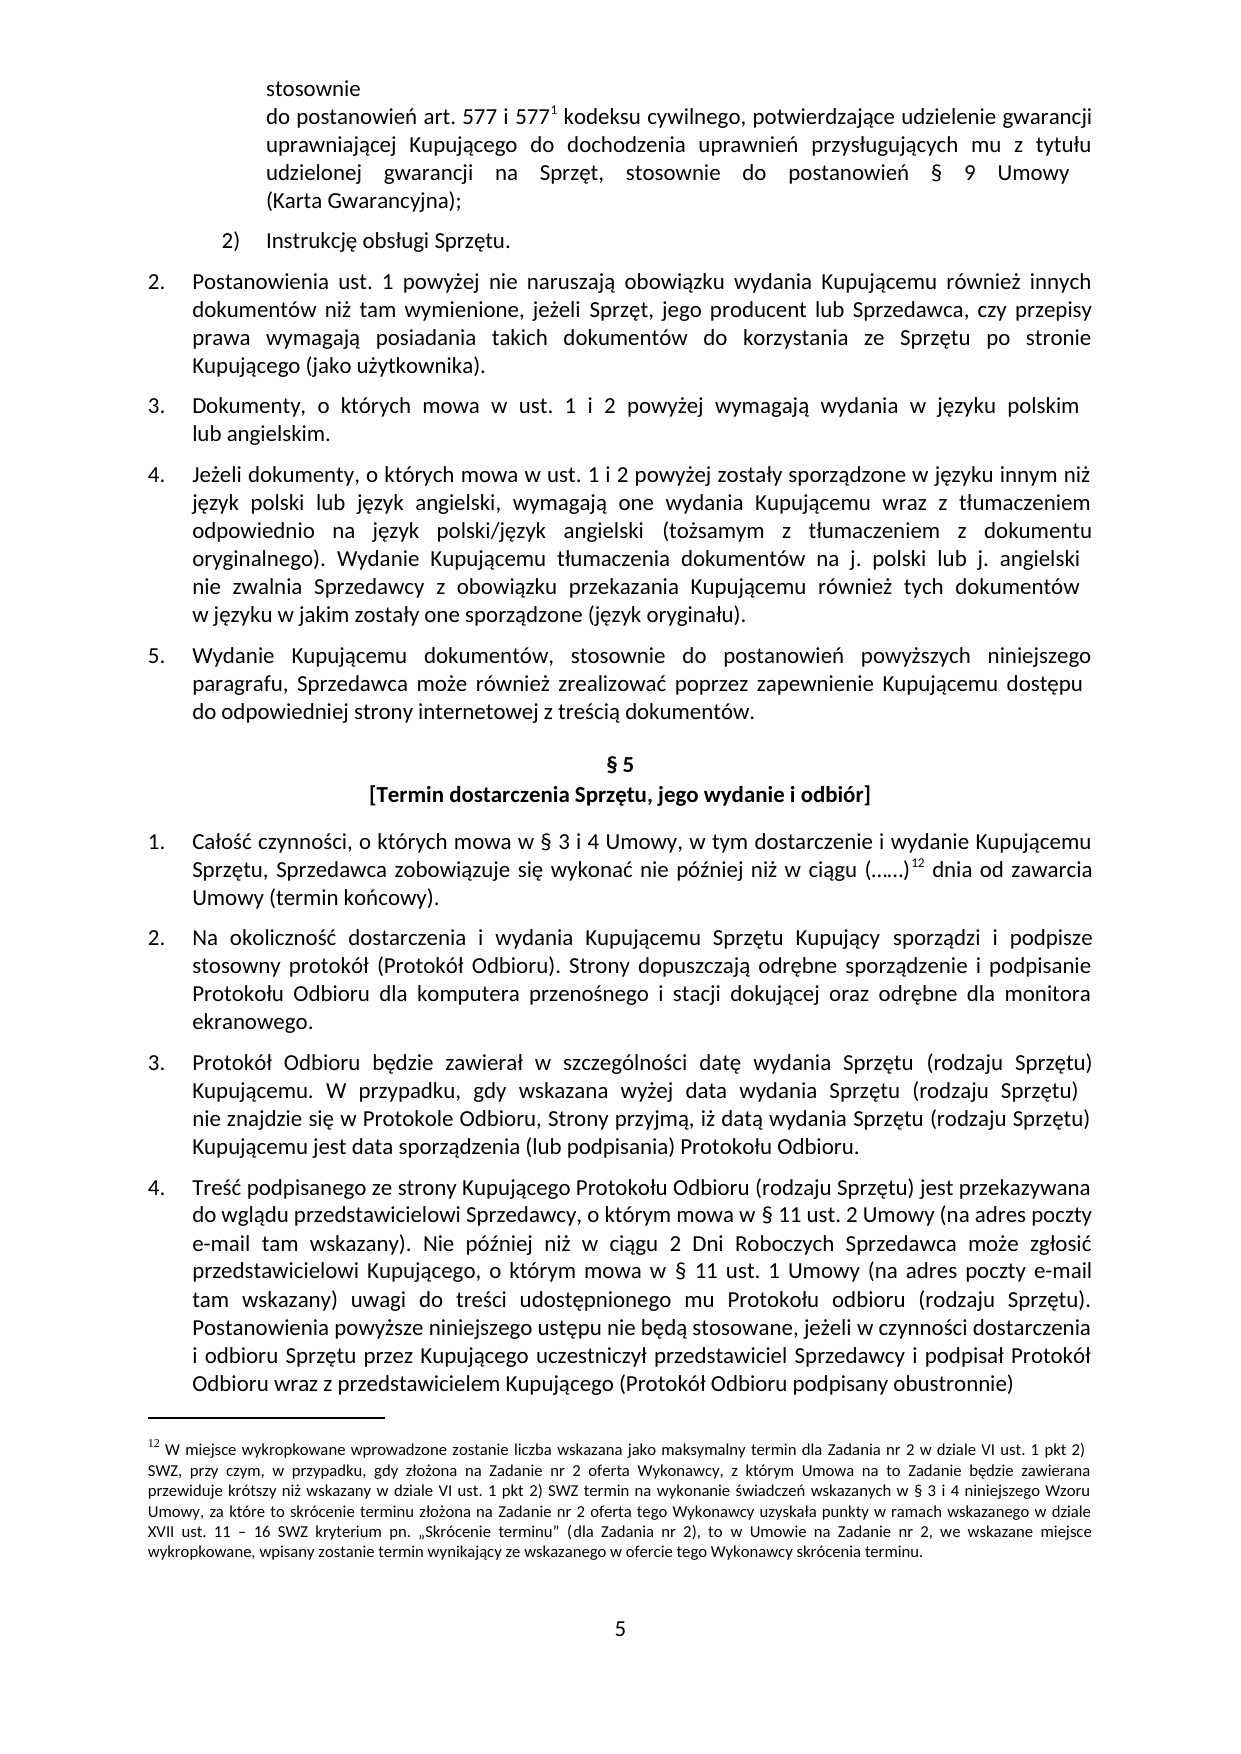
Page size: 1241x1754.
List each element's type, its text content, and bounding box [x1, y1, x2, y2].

list Dokumenty, o których mowa w ust. 1 i 2 powyżej wymagają wydania w języku polskim lub angielskim. [148, 392, 1093, 448]
list Treść podpisanego ze strony Kupującego Protokołu Odbioru (rodzaju Sprzętu) jest przekazywana do wglądu przedstawicielowi Sprzedawcy, o którym mowa w § 11 ust. 2 Umowy (na adres poczty e-mail tam wskazany). Nie później niż w ciągu 2 Dni Roboczych Sprzedawca może zgłosić przedstawicielowi Kupującego, o którym mowa w § 11 ust. 1 Umowy (na adres poczty e-mail tam wskazany) uwagi do treści udostępnionego mu Protokołu odbioru (rodzaju Sprzętu). Postanowienia powyższe niniejszego ustępu nie będą stosowane, jeżeli w czynności dostarczenia i odbioru Sprzętu przez Kupującego uczestniczył przedstawiciel Sprzedawcy i podpisał Protokół Odbioru wraz z przedstawicielem Kupującego (Protokół Odbioru podpisany obustronnie) [148, 1173, 1093, 1397]
list Na okoliczność dostarczenia i wydania Kupującemu Sprzętu Kupujący sporządzi i podpisze stosowny protokół (Protokół Odbioru). Strony dopuszczają odrębne sporządzenie i podpisanie Protokołu Odbioru dla komputera przenośnego i stacji dokującej oraz odrębne dla monitora ekranowego. [148, 923, 1093, 1036]
list Jeżeli dokumenty, o których mowa w ust. 1 i 2 powyżej zostały sporządzone w języku innym niż język polski lub język angielski, wymagają one wydania Kupującemu wraz z tłumaczeniem odpowiednio na język polski/język angielski (tożsamym z tłumaczeniem z dokumentu oryginalnego). Wydanie Kupującemu tłumaczenia dokumentów na j. polski lub j. angielski nie zwalnia Sprzedawcy z obowiązku przekazania Kupującemu również tych dokumentów w języku w jakim zostały one sporządzone (język oryginału). [148, 460, 1093, 628]
list Instrukcję obsługi Sprzętu. [221, 226, 1093, 254]
list Wydanie Kupującemu dokumentów, stosownie do postanowień powyższych niniejszego paragrafu, Sprzedawca może również zrealizować poprzez zapewnienie Kupującemu dostępu do odpowiedniej strony internetowej z treścią dokumentów. [148, 641, 1093, 725]
list Całość czynności, o których mowa w § 3 i 4 Umowy, w tym dostarczenie i wydanie Kupującemu Sprzętu, Sprzedawca zobowiązuje się wykonać nie później niż w ciągu (……) dnia od zawarcia Umowy (termin końcowy). [148, 827, 1093, 911]
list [221, 74, 1093, 214]
text § 5 [Termin dostarczenia Sprzętu, jego wydanie i odbiór] [148, 750, 1093, 808]
list Postanowienia ust. 1 powyżej nie naruszają obowiązku wydania Kupującemu również innych dokumentów niż tam wymienione, jeżeli Sprzęt, jego producent lub Sprzedawca, czy przepisy prawa wymagają posiadania takich dokumentów do korzystania ze Sprzętu po stronie Kupującego (jako użytkownika). [148, 267, 1093, 379]
list Protokół Odbioru będzie zawierał w szczególności datę wydania Sprzętu (rodzaju Sprzętu) Kupującemu. W przypadku, gdy wskazana wyżej data wydania Sprzętu (rodzaju Sprzętu) nie znajdzie się w Protokole Odbioru, Strony przyjmą, iż datą wydania Sprzętu (rodzaju Sprzętu) Kupującemu jest data sporządzenia (lub podpisania) Protokołu Odbioru. [148, 1048, 1093, 1160]
